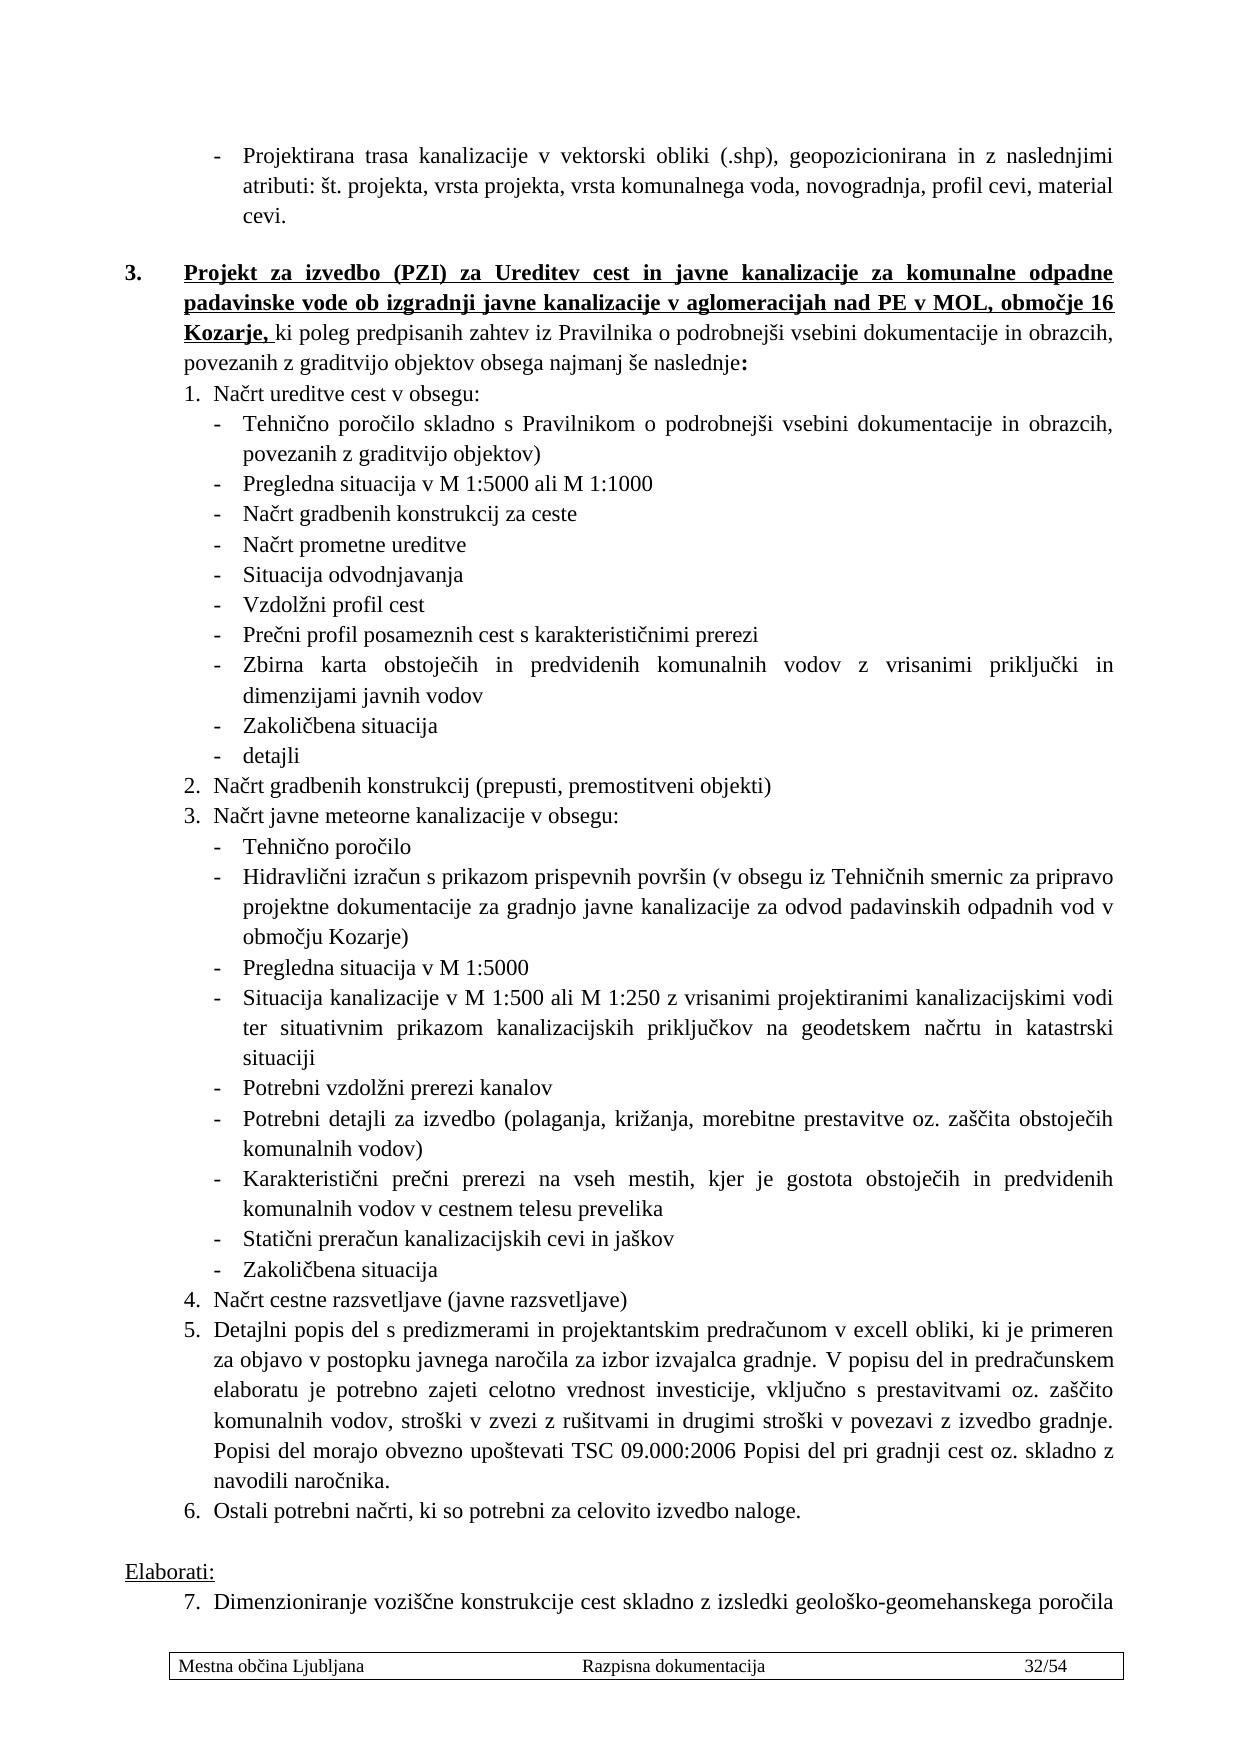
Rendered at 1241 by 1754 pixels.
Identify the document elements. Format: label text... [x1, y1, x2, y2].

list Zakoličbena situacija [213, 1256, 1115, 1282]
list Pregledna situacija v M 1:5000 [213, 953, 1115, 980]
list Ostali potrebni načrti, ki so potrebni za celovito izvedbo naloge. [184, 1497, 1115, 1524]
list Potrebni vzdolžni prerezi kanalov [213, 1074, 1115, 1101]
list Situacija kanalizacije v M 1:500 ali M 1:250 z vrisanimi projektiranimi kanalizacijskimi vodi ter situativnim prikazom kanalizacijskih priključkov na geodetskem načrtu in katastrski situaciji [213, 984, 1115, 1071]
list Tehnično poročilo skladno s Pravilnikom o podrobnejši vsebini dokumentacije in obrazcih, povezanih z graditvijo objektov) [213, 410, 1115, 466]
text Elaborati: [124, 1558, 1115, 1584]
list Potrebni detajli za izvedbo (polaganja, križanja, morebitne prestavitve oz. zaščita obstoječih komunalnih vodov) [213, 1104, 1115, 1161]
list Situacija odvodnjavanja [213, 561, 1115, 587]
list detajli [213, 742, 1115, 768]
list Zbirna karta obstoječih in predvidenih komunalnih vodov z vrisanimi priključki in dimenzijami javnih vodov [213, 651, 1115, 708]
list Projekt za izvedbo (PZI) za Ureditev cest in javne kanalizacije za komunalne odpadne padavinske vode ob izgradnji javne kanalizacije v aglomeracijah nad PE v MOL, območje 16 Kozarje, ki poleg predpisanih zahtev iz Pravilnika o podrobnejši vsebini dokumentacije in obrazcih, povezanih z graditvijo objektov obsega najmanj še naslednje: [124, 259, 1115, 376]
list Načrt javne meteorne kanalizacije v obsegu: [184, 802, 1115, 829]
list Statični preračun kanalizacijskih cevi in jaškov [213, 1225, 1115, 1252]
list Detajlni popis del s predizmerami in projektantskim predračunom v excell obliki, ki je primeren za objavo v postopku javnega naročila za izbor izvajalca gradnje. V popisu del in predračunskem elaboratu je potrebno zajeti celotno vrednost investicije, vključno s prestavitvami oz. zaščito komunalnih vodov, stroški v zvezi z rušitvami in drugimi stroški v povezavi z izvedbo gradnje. Popisi del morajo obvezno upoštevati TSC 09.000:2006 Popisi del pri gradnji cest oz. skladno z navodili naročnika. [184, 1316, 1115, 1493]
list Načrt cestne razsvetljave (javne razsvetljave) [184, 1286, 1115, 1312]
list Tehnično poročilo [213, 833, 1115, 859]
list Načrt prometne ureditve [213, 531, 1115, 557]
list Načrt ureditve cest v obsegu: [184, 379, 1115, 406]
list Načrt gradbenih konstrukcij (prepusti, premostitveni objekti) [184, 772, 1115, 799]
list Zakoličbena situacija [213, 712, 1115, 738]
list Vzdolžni profil cest [213, 591, 1115, 617]
list Načrt gradbenih konstrukcij za ceste [213, 500, 1115, 527]
list Projektirana trasa kanalizacije v vektorski obliki (.shp), geopozicionirana in z naslednjimi atributi: št. projekta, vrsta projekta, vrsta komunalnega voda, novogradnja, profil cevi, material cevi. [213, 142, 1115, 228]
list Karakteristični prečni prerezi na vseh mestih, kjer je gostota obstoječih in predvidenih komunalnih vodov v cestnem telesu prevelika [213, 1165, 1115, 1222]
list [184, 1588, 1115, 1614]
list Pregledna situacija v M 1:5000 ali M 1:1000 [213, 470, 1115, 497]
list Prečni profil posameznih cest s karakterističnimi prerezi [213, 621, 1115, 648]
list Hidravlični izračun s prikazom prispevnih površin (v obsegu iz Tehničnih smernic za pripravo projektne dokumentacije za gradnjo javne kanalizacije za odvod padavinskih odpadnih vod v območju Kozarje) [213, 863, 1115, 950]
